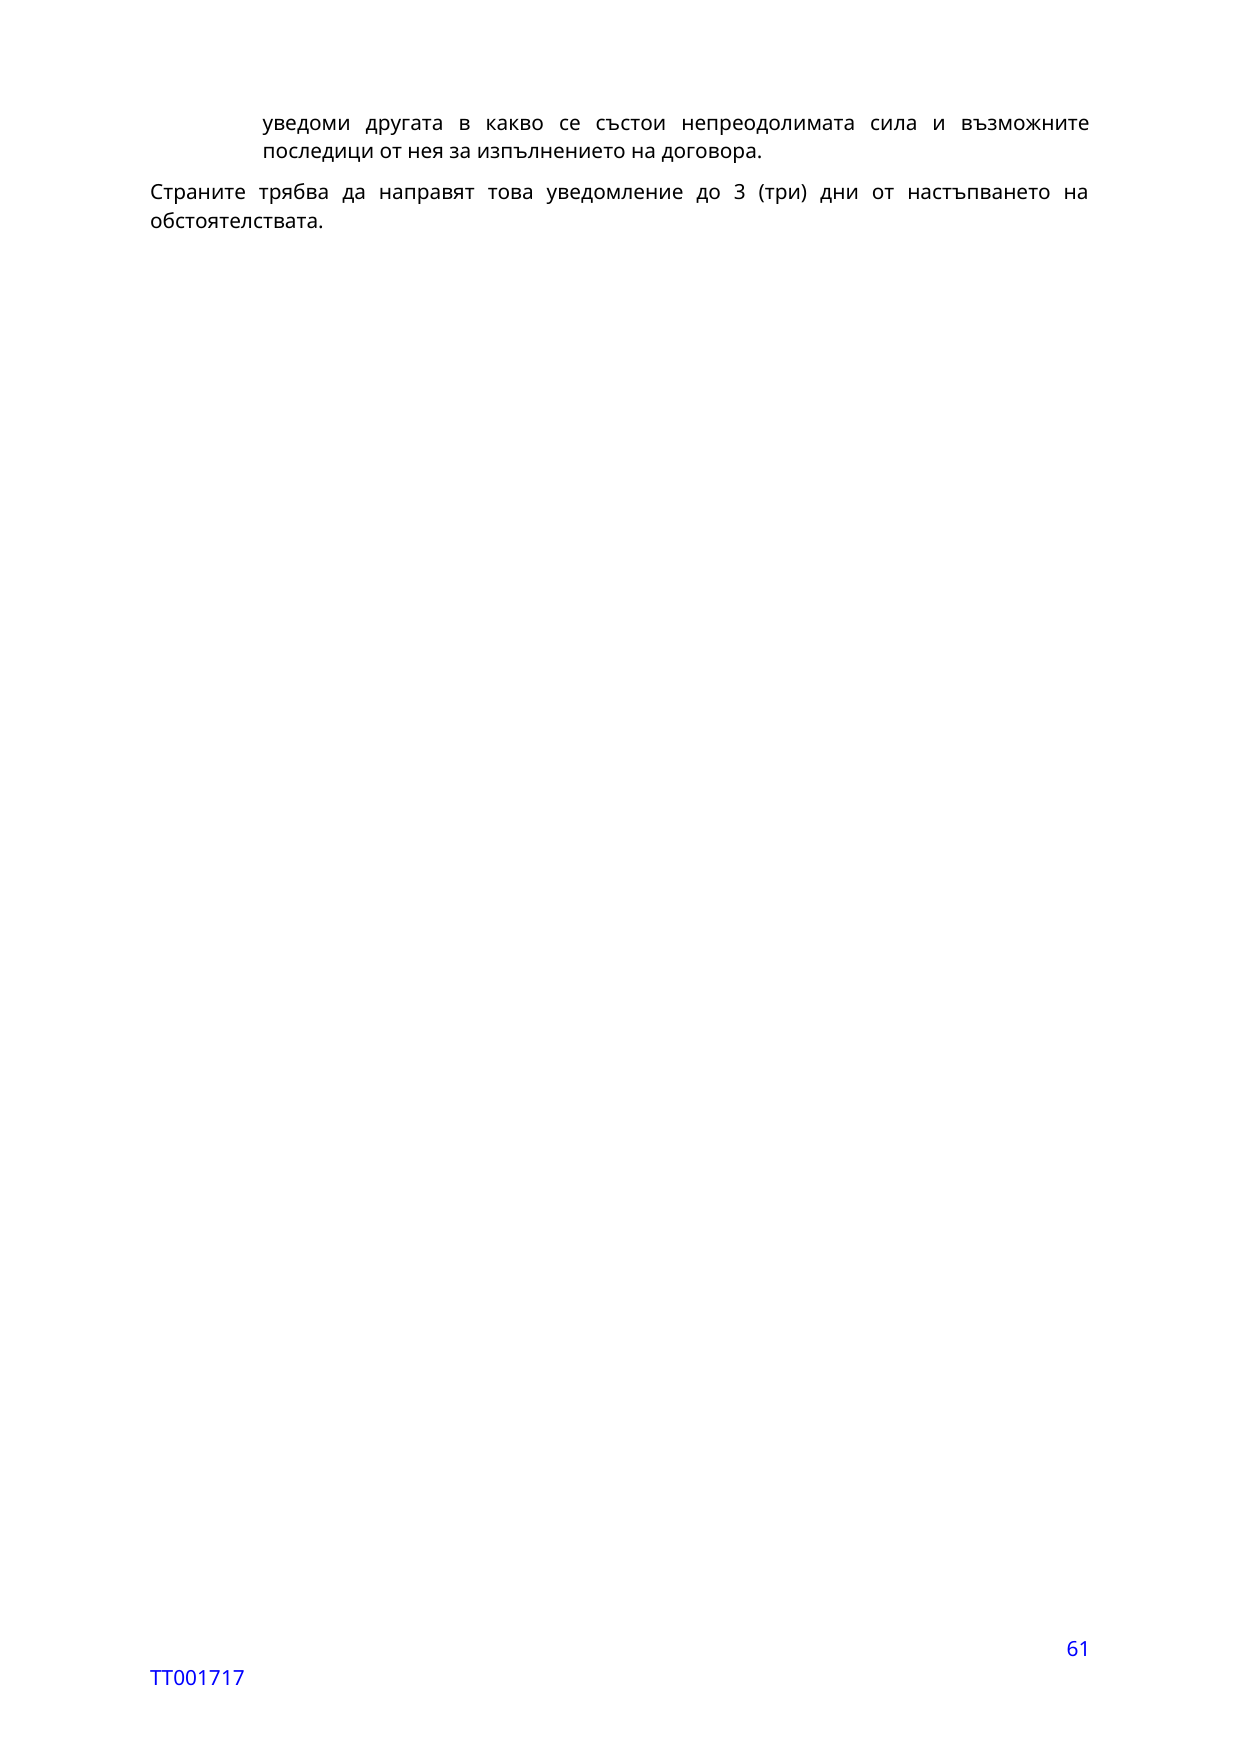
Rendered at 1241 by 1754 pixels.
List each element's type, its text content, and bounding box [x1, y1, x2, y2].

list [187, 108, 1090, 165]
text Страните трябва да направят това уведомление до 3 (три) дни от настъпването на обстоятелствата. [150, 177, 1090, 234]
